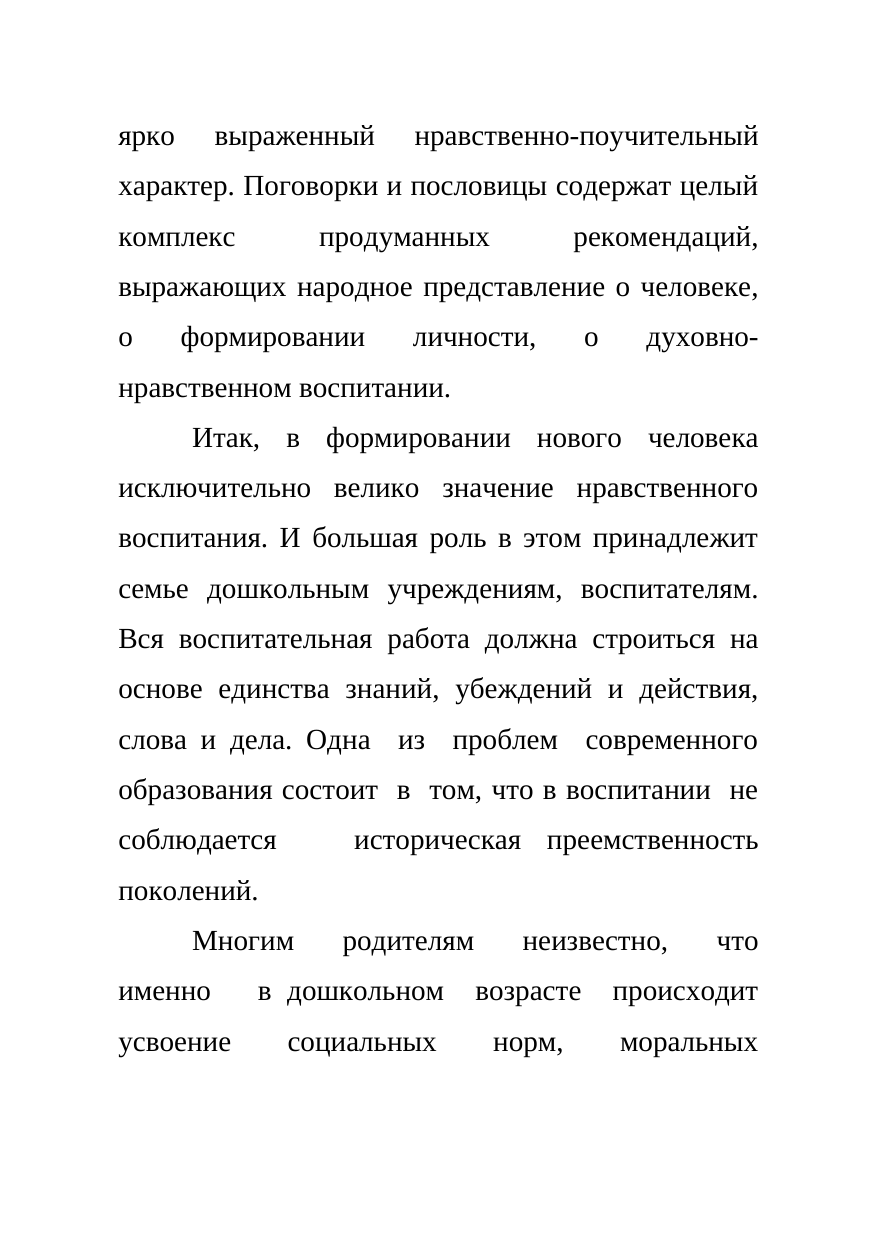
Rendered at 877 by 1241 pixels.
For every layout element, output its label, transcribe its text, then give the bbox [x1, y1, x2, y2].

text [118, 923, 759, 1057]
text Итак, в формировании нового человека исключительно велико значение нравственного воспитания. И большая роль в этом принадлежит семье дошкольным учреждениям, воспитателям. Вся воспитательная работа должна строиться на основе единства знаний, убеждений и действия, слова и дела. Одна из проблем современного образования состоит в том, что в воспитании не соблюдается историческая преемственность поколений. [118, 420, 759, 906]
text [118, 118, 759, 403]
